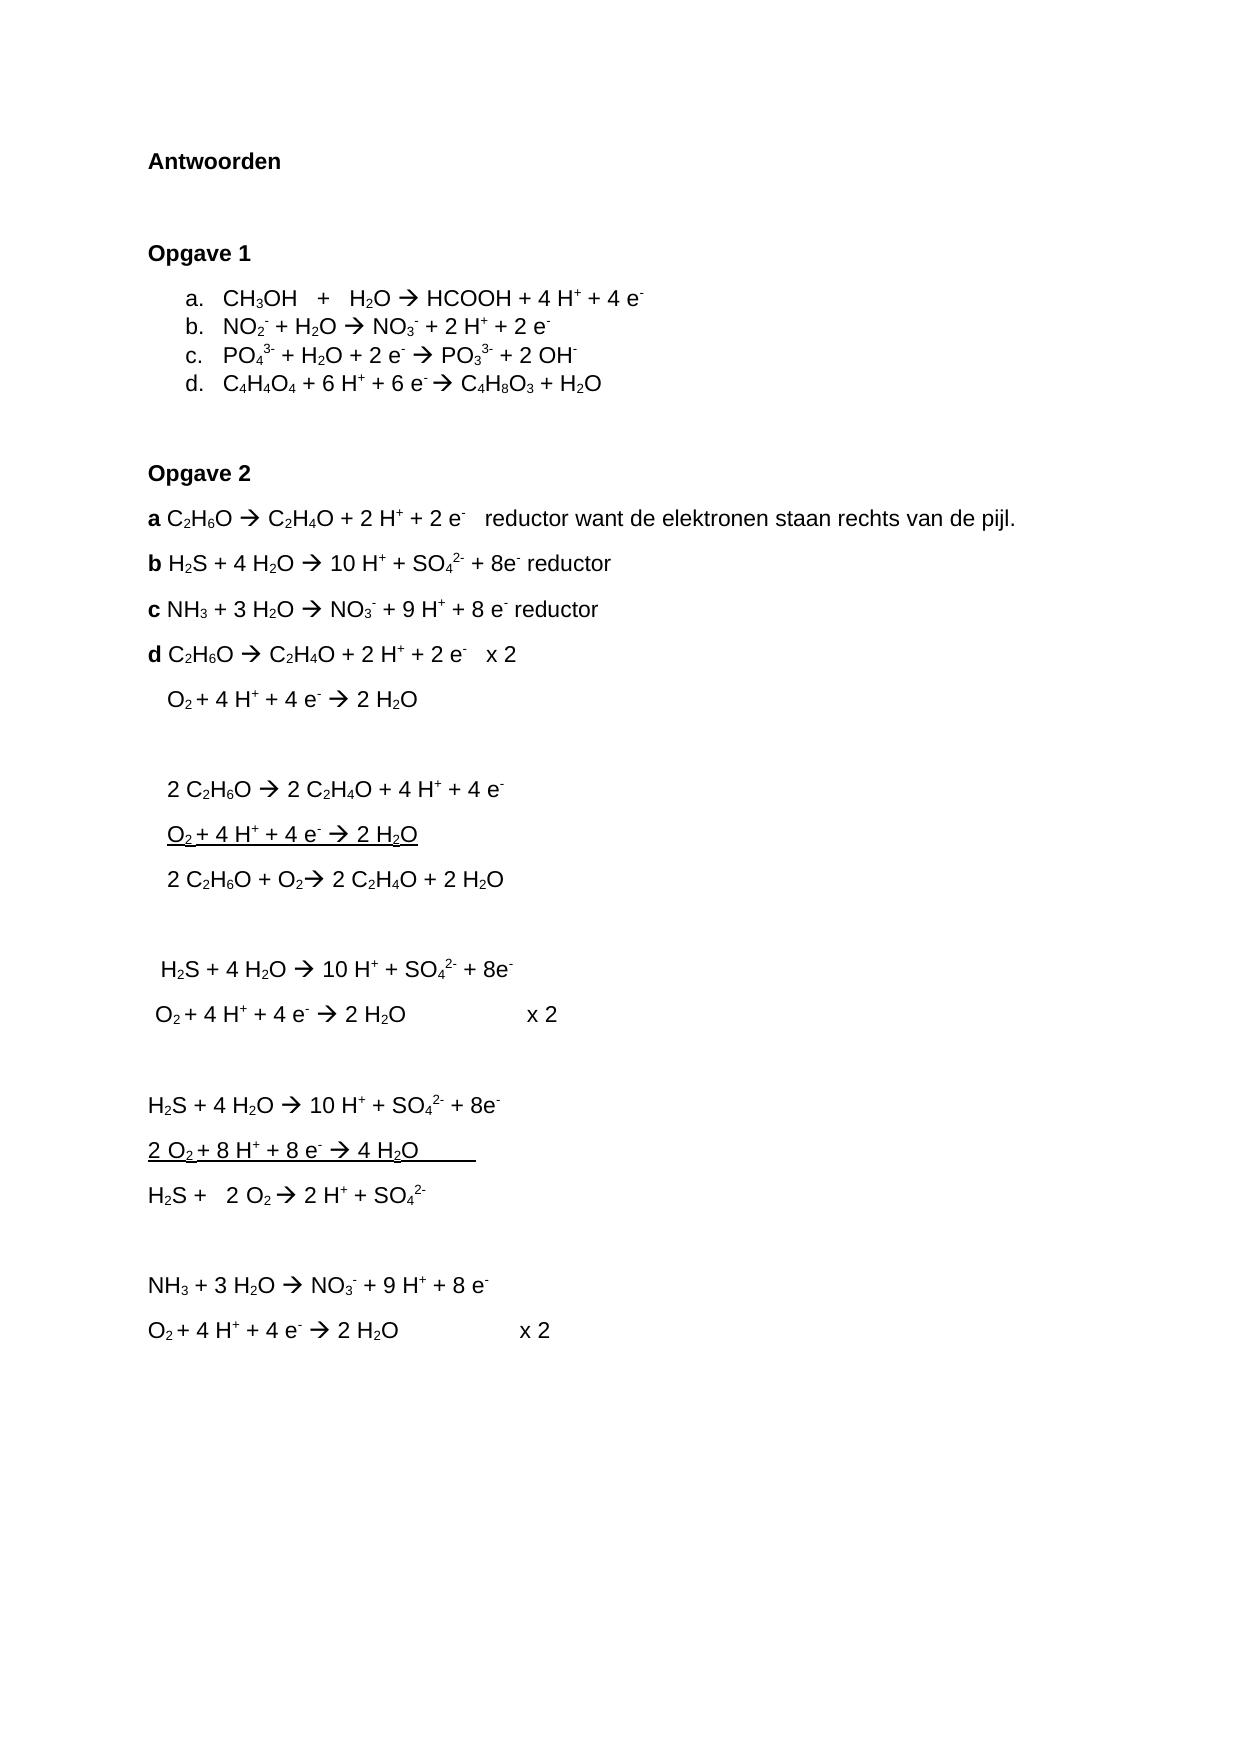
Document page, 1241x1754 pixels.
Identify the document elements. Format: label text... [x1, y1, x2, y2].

text c NH3 + 3 H2O NO3- + 9 H+ + 8 e- reductor [148, 596, 1093, 622]
text a C2H6O C2H4O + 2 H+ + 2 e- reductor want de elektronen staan rechts van de pijl. [148, 505, 1093, 532]
text b H2S + 4 H2O 10 H+ + SO42- + 8e- reductor [148, 550, 1093, 577]
text 2 C2H6O 2 C2H4O + 4 H+ + 4 e- [148, 776, 1093, 802]
list C4H4O4 + 6 H+ + 6 e- C4H8O3 + H2O [185, 370, 1093, 396]
text Antwoorden [148, 148, 1093, 174]
text O2 + 4 H+ + 4 e- 2 H2O [148, 821, 1093, 847]
text 2 C2H6O + O2 2 C2H4O + 2 H2O [148, 866, 1093, 892]
list CH3OH + H2O HCOOH + 4 H+ + 4 e- [185, 285, 1093, 311]
text NH3 + 3 H2O NO3- + 9 H+ + 8 e- [148, 1272, 1093, 1298]
list NO2- + H2O NO3- + 2 H+ + 2 e- [185, 313, 1093, 339]
text O2 + 4 H+ + 4 e- 2 H2O [148, 686, 1093, 712]
list PO43- + H2O + 2 e- PO33- + 2 OH- [185, 342, 1093, 368]
text H2S + 4 H2O 10 H+ + SO42- + 8e- [148, 1092, 1093, 1118]
text 2 O2 + 8 H+ + 8 e- 4 H2O [148, 1137, 1093, 1163]
text Opgave 1 [148, 239, 1093, 266]
text Opgave 2 [148, 460, 1093, 487]
text H2S + 2 O2 2 H+ + SO42- [148, 1182, 1093, 1208]
text H2S + 4 H2O 10 H+ + SO42- + 8e- [148, 956, 1093, 983]
text d C2H6O C2H4O + 2 H+ + 2 e- x 2 [148, 641, 1093, 667]
text O2 + 4 H+ + 4 e- 2 H2O x 2 [148, 1317, 1093, 1343]
text O2 + 4 H+ + 4 e- 2 H2O x 2 [148, 1001, 1093, 1028]
